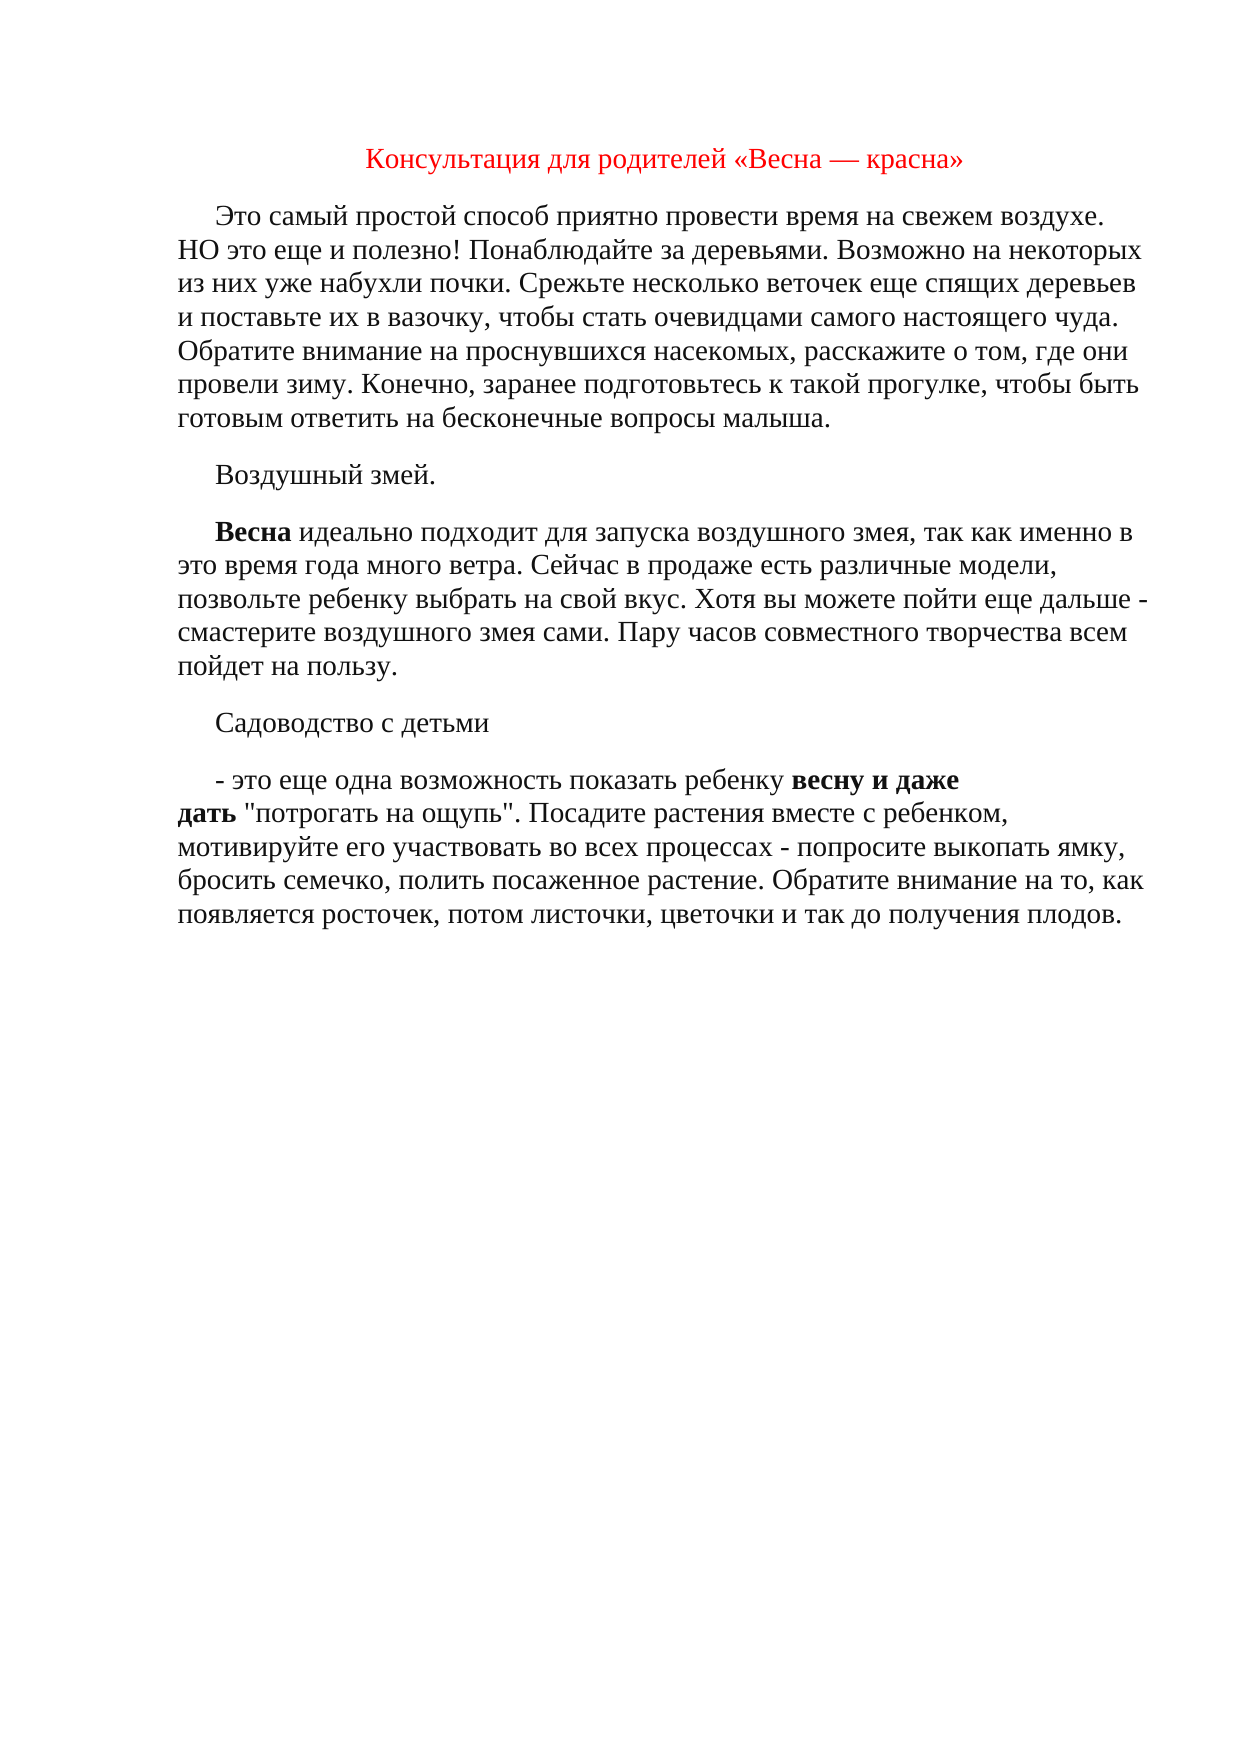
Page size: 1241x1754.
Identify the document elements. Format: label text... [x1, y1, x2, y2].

text Садоводство с детьми [177, 705, 1152, 738]
text Весна идеально подходит для запуска воздушного змея, так как именно в это время года много ветра. Сейчас в продаже есть различные модели, позвольте ребенку выбрать на свой вкус. Хотя вы можете пойти еще дальше - смастерите воздушного змея сами. Пару часов совместного творчества всем пойдет на пользу. [177, 514, 1152, 681]
text - это еще одна возможность показать ребенку весну и даже дать "потрогать на ощупь". Посадите растения вместе с ребенком, мотивируйте его участвовать во всех процессах - попросите выкопать ямку, бросить семечко, полить посаженное растение. Обратите внимание на то, как появляется росточек, потом листочки, цветочки и так до получения плодов. [177, 762, 1152, 929]
text Консультация для родителей «Весна — красна» [177, 142, 1152, 175]
text Воздушный змей. [177, 457, 1152, 490]
text Это самый простой способ приятно провести время на свежем воздухе. НО это еще и полезно! Понаблюдайте за деревьями. Возможно на некоторых из них уже набухли почки. Срежьте несколько веточек еще спящих деревьев и поставьте их в вазочку, чтобы стать очевидцами самого настоящего чуда. Обратите внимание на проснувшихся насекомых, расскажите о том, где они провели зиму. Конечно, заранее подготовьтесь к такой прогулке, чтобы быть готовым ответить на бесконечные вопросы малыша. [177, 198, 1152, 433]
